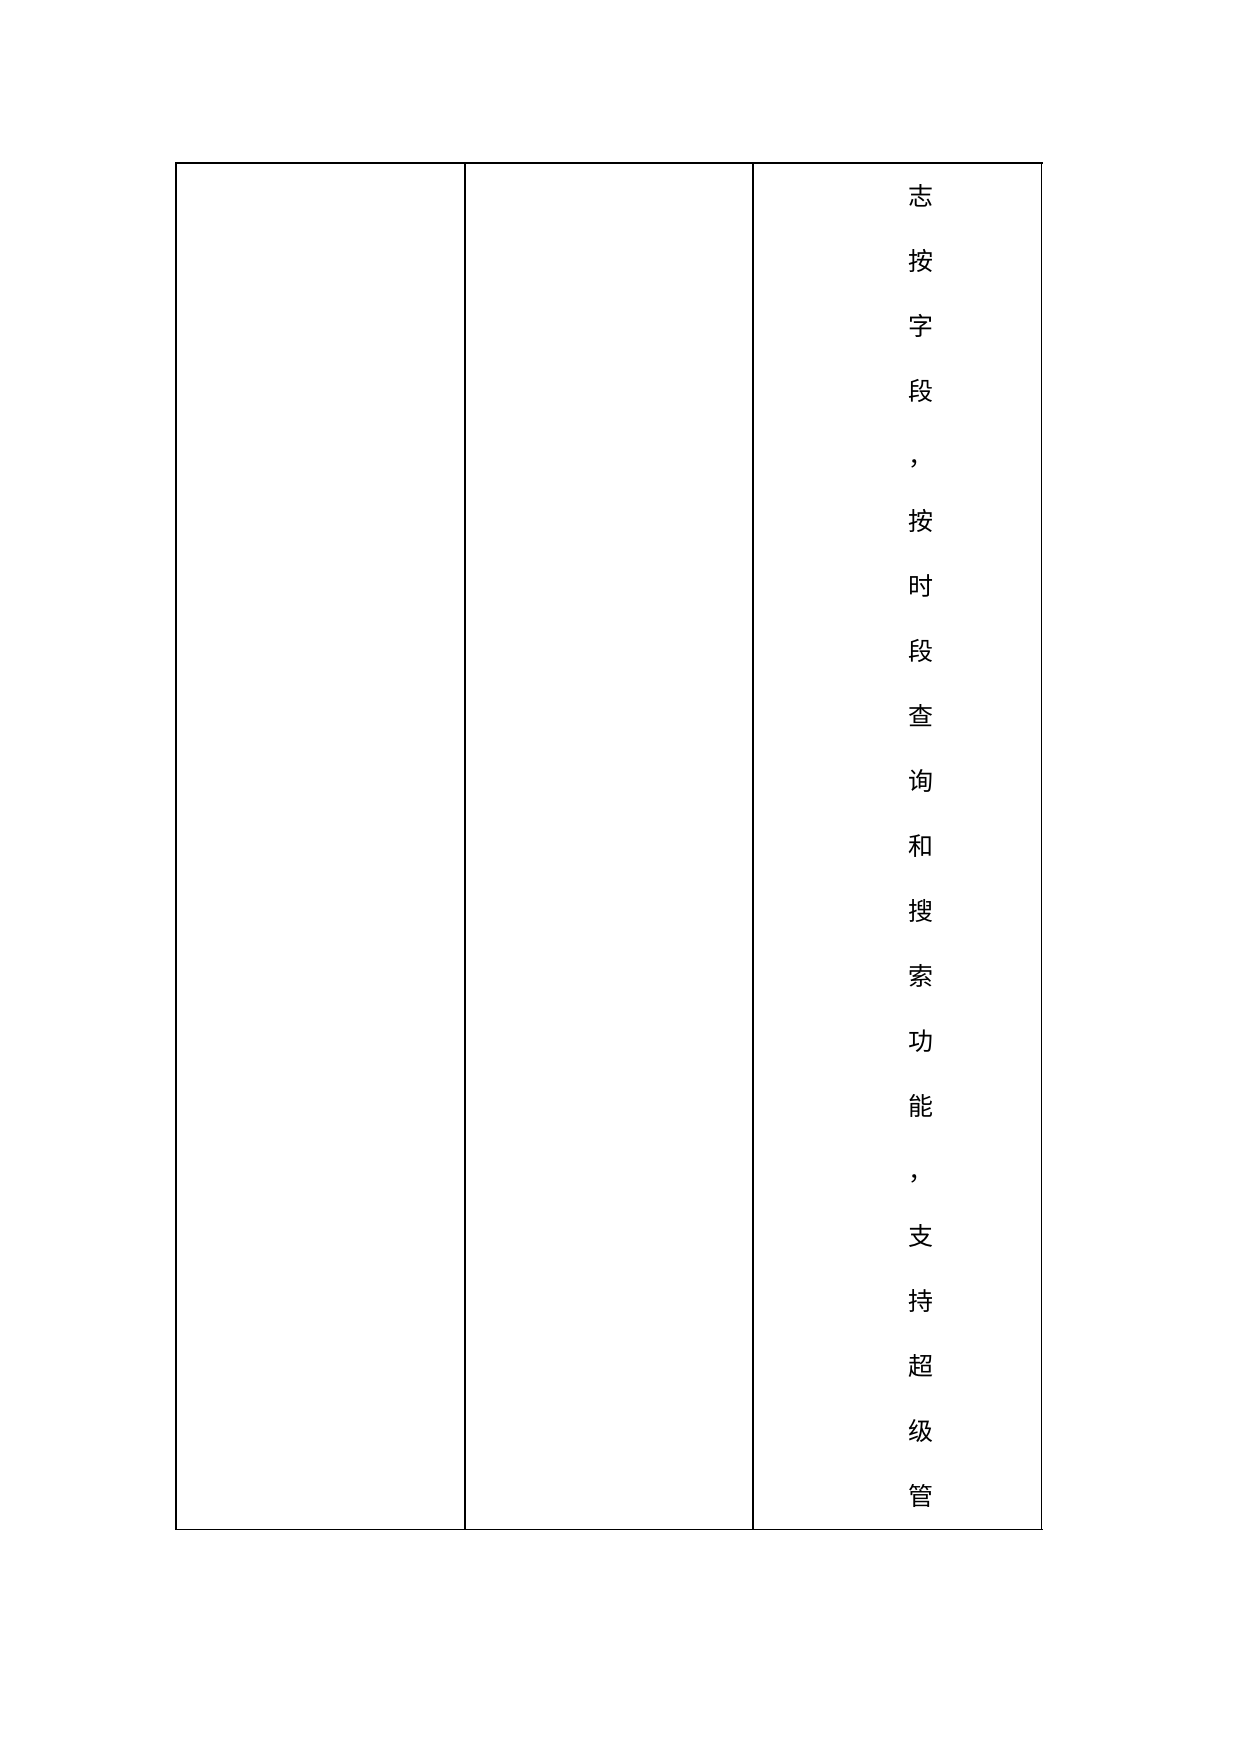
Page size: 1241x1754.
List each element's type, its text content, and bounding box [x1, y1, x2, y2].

table_cell [754, 164, 1041, 1528]
table_cell [466, 164, 752, 1528]
table_cell 1 [177, 164, 464, 1528]
